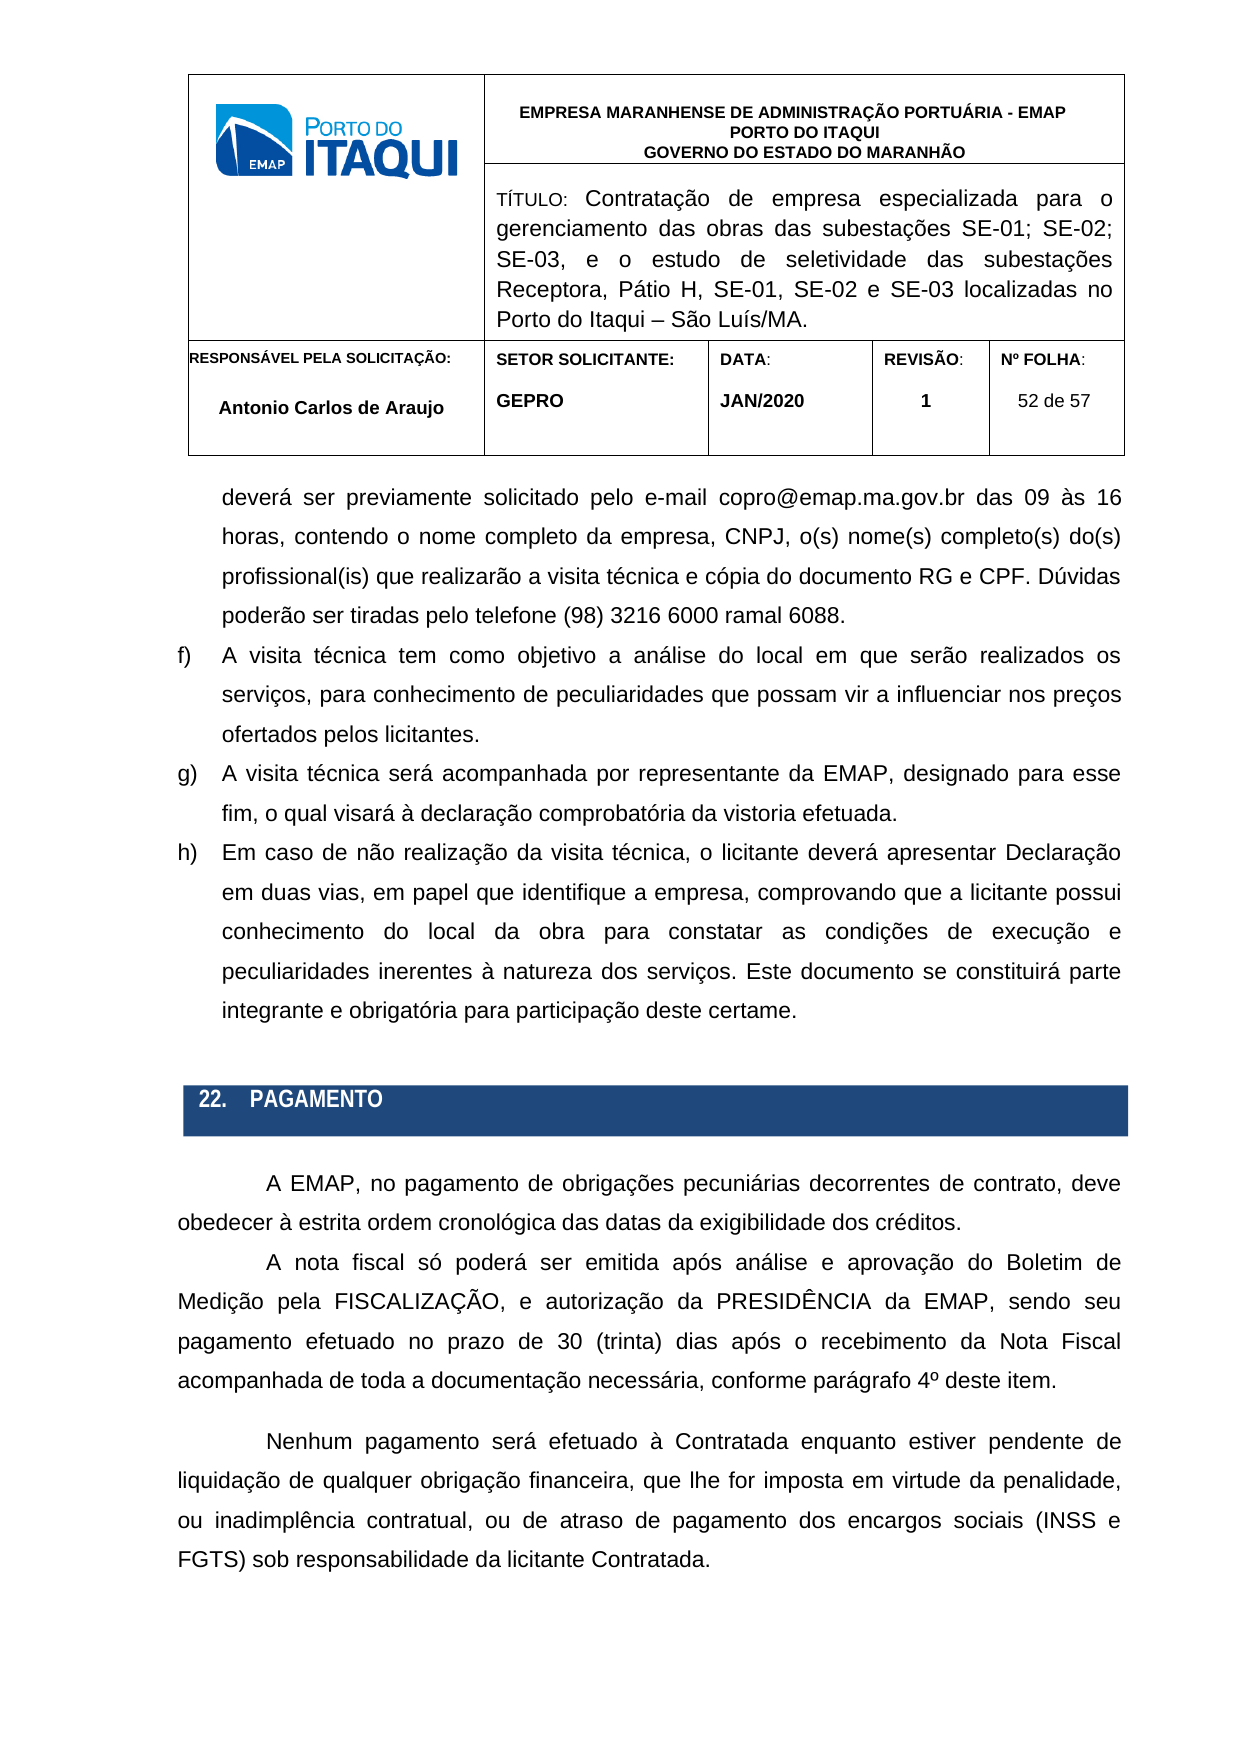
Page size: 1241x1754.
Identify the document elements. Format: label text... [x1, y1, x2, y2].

text A nota fiscal só poderá ser emitida após análise e aprovação do Boletim de Medição pela FISCALIZAÇÃO, e autorização da PRESIDÊNCIA da EMAP, sendo seu pagamento efetuado no prazo de 30 (trinta) dias após o recebimento da Nota Fiscal acompanhada de toda a documentação necessária, conforme parágrafo 4º deste item. [177, 1249, 1122, 1394]
text A EMAP, no pagamento de obrigações pecuniárias decorrentes de contrato, deve obedecer à estrita ordem cronológica das datas da exigibilidade dos créditos. [177, 1170, 1122, 1236]
picture [208, 94, 464, 184]
text Nenhum pagamento será efetuado à Contratada enquanto estiver pendente de liquidação de qualquer obrigação financeira, que lhe for imposta em virtude da penalidade, ou inadimplência contratual, ou de atraso de pagamento dos encargos sociais (INSS e FGTS) sob responsabilidade da licitante Contratada. [177, 1428, 1122, 1572]
list A visita técnica será acompanhada por representante da EMAP, designado para esse fim, o qual visará à declaração comprobatória da vistoria efetuada. [177, 760, 1122, 826]
list Em caso de não realização da visita técnica, o licitante deverá apresentar Declaração em duas vias, em papel que identifique a empresa, comprovando que a licitante possui conhecimento do local da obra para constatar as condições de execução e peculiaridades inerentes à natureza dos serviços. Este documento se constituirá parte integrante e obrigatória para participação deste certame. [177, 839, 1122, 1023]
list A visita técnica tem como objetivo a análise do local em que serão realizados os serviços, para conhecimento de peculiaridades que possam vir a influenciar nos preços ofertados pelos licitantes. [177, 642, 1122, 747]
